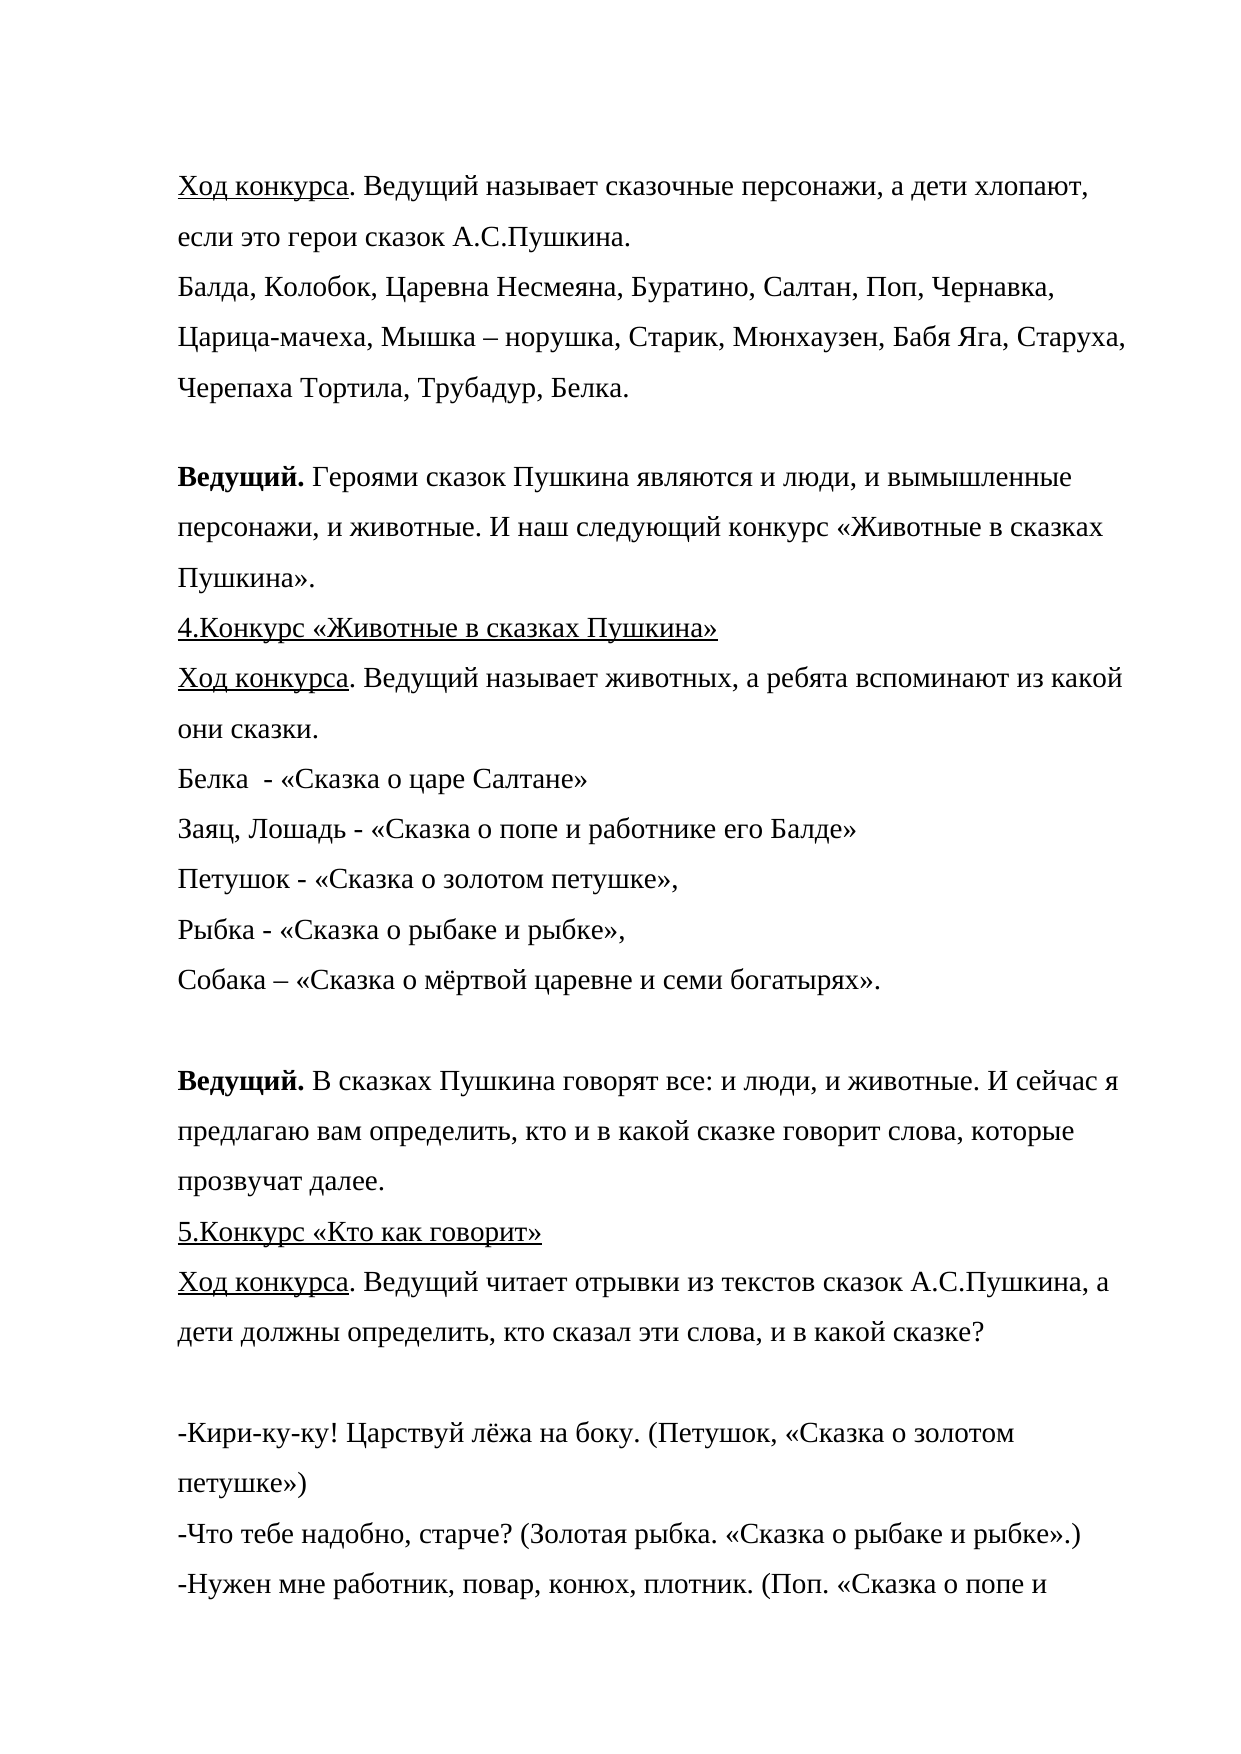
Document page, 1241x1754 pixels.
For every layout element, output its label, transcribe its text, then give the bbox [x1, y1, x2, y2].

text Ведущий. Героями сказок Пушкина являются и люди, и вымышленные персонажи, и животные. И наш следующий конкурс «Животные в сказках Пушкина». 4.Конкурс «Животные в сказках Пушкина» Ход конкурса. Ведущий называет животных, а ребята вспоминают из какой они сказки. Белка - «Сказка о царе Салтане» Заяц, Лошадь - «Сказка о попе и работнике его Балде» Петушок - «Сказка о золотом петушке», Рыбка - «Сказка о рыбаке и рыбке», Собака – «Сказка о мёртвой царевне и семи богатырях». [177, 459, 1152, 996]
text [177, 1365, 1152, 1599]
text Ход конкурса. Ведущий называет сказочные персонажи, а дети хлопают, если это герои сказок А.С.Пушкина. [177, 118, 1152, 252]
text Балда, Колобок, Царевна Несмеяна, Буратино, Салтан, Поп, Чернавка, Царица-мачеха, Мышка – норушка, Старик, Мюнхаузен, Бабя Яга, Старуха, Черепаха Тортила, Трубадур, Белка. [177, 269, 1152, 445]
text Ведущий. В сказках Пушкина говорят все: и люди, и животные. И сейчас я предлагаю вам определить, кто и в какой сказке говорит слова, которые прозвучат далее. 5.Конкурс «Кто как говорит» Ход конкурса. Ведущий читает отрывки из текстов сказок А.С.Пушкина, а дети должны определить, кто сказал эти слова, и в какой сказке? [177, 1013, 1152, 1348]
